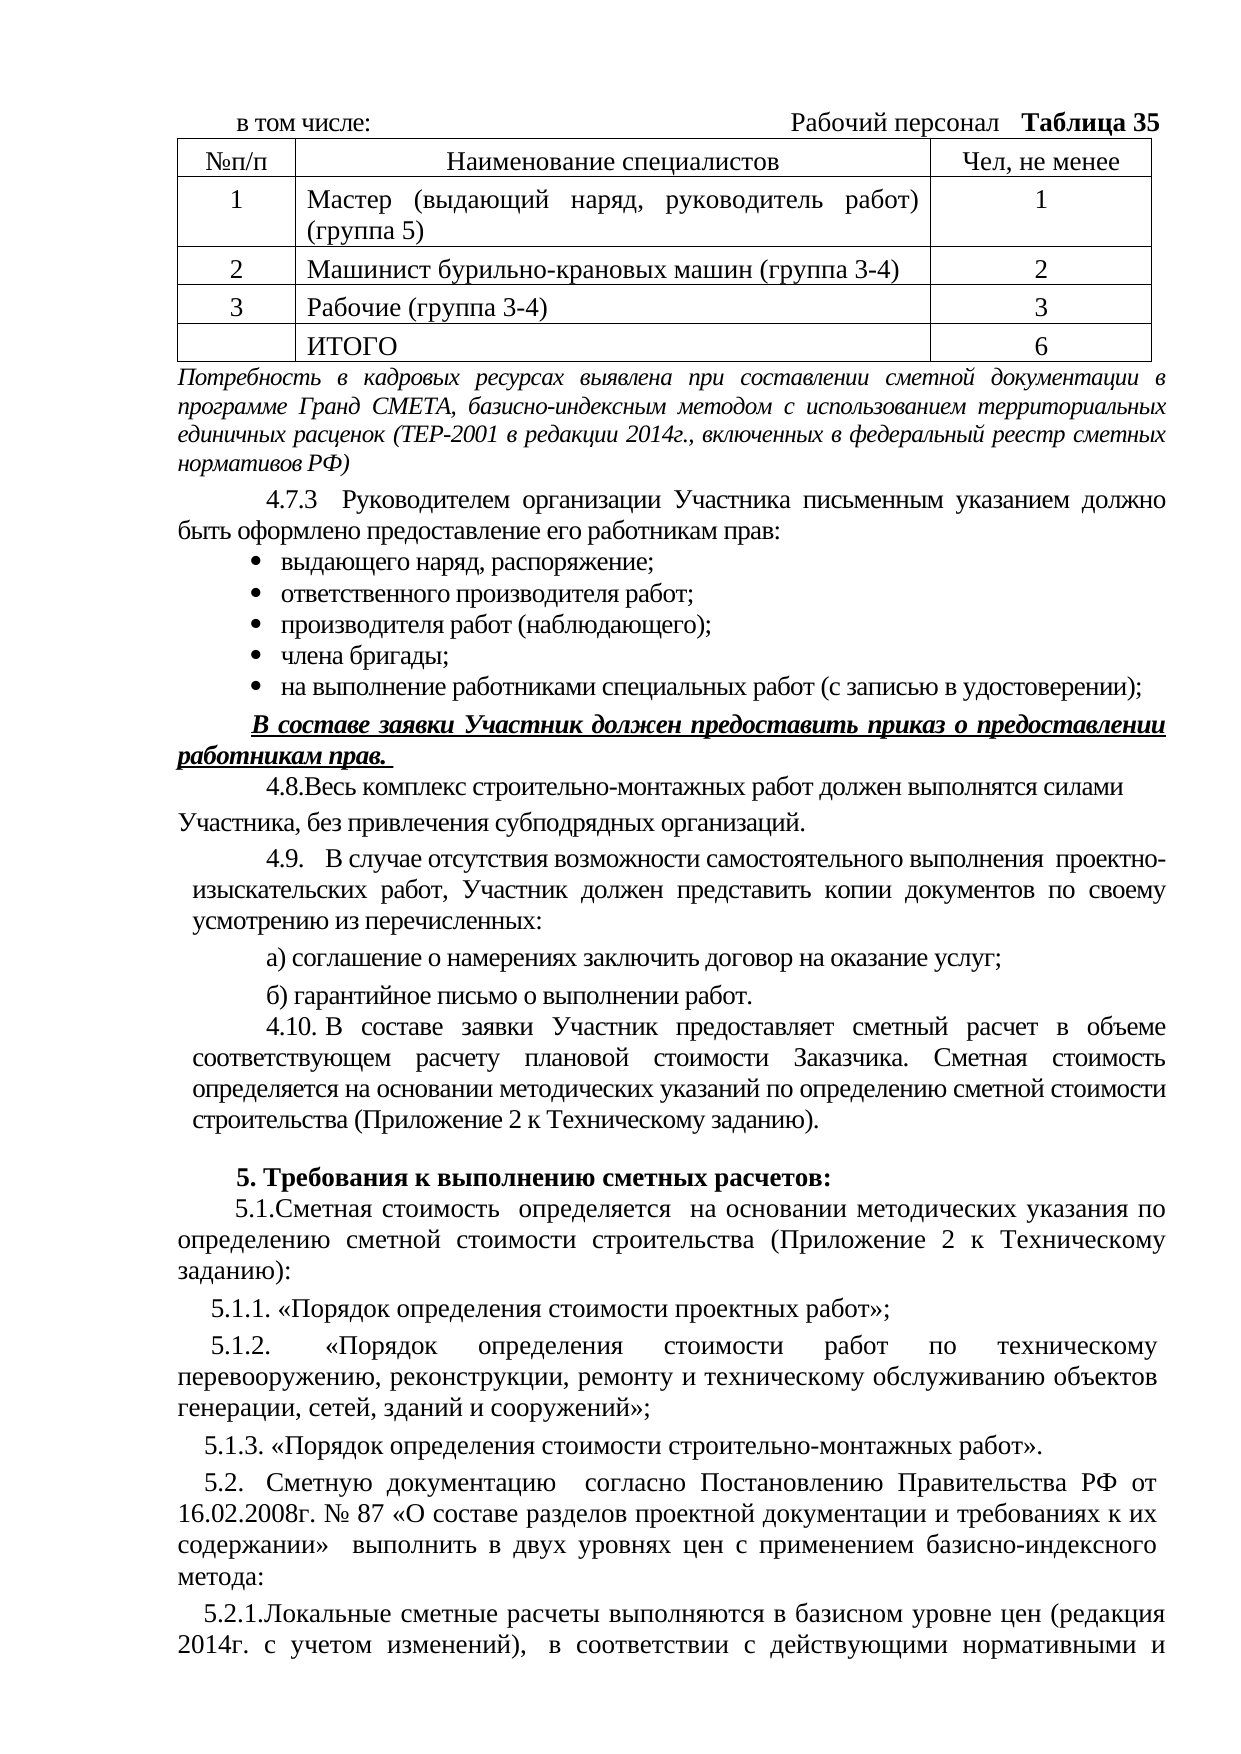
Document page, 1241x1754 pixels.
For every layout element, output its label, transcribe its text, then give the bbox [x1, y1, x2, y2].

table_cell Машинист бурильно-крановых машин (группа 3-4) [296, 247, 930, 284]
table_cell 2 [931, 247, 1151, 284]
text 4.8.Весь комплекс строительно-монтажных работ должен выполнятся силами Участника, без привлечения субподрядных организаций. [177, 770, 1167, 837]
table_cell [178, 324, 295, 361]
list на выполнение работниками специальных работ (с записью в удостоверении); [177, 671, 1167, 702]
text Потребность в кадровых ресурсах выявлена при составлении сметной документации в программе Гранд СМЕТА, базисно-индексным методом с использованием территориальных единичных расценок (ТЕР-2001 в редакции 2014г., включенных в федеральный реестр сметных нормативов РФ) [177, 362, 1167, 477]
list выдающего наряд, распоряжение; [177, 546, 1167, 577]
text в том числе: Рабочий персонал Таблица 35 [177, 106, 1167, 138]
text 5.1.3. «Порядок определения стоимости строительно-монтажных работ». [177, 1429, 1158, 1460]
table_cell 3 [178, 285, 295, 322]
text 5.1.2. «Порядок определения стоимости работ по техническому перевооружению, реконструкции, ремонту и техническому обслуживанию объектов генерации, сетей, зданий и сооружений»; [177, 1329, 1158, 1423]
table_cell 1 [178, 177, 295, 246]
list В случае отсутствия возможности самостоятельного выполнения проектно-изыскательских работ, Участник должен представить копии документов по своему усмотрению из перечисленных: [192, 842, 1167, 935]
text В составе заявки Участник должен предоставить приказ о предоставлении работникам прав. [177, 708, 1167, 770]
table_header Чел, не менее [931, 139, 1151, 176]
table_cell 3 [931, 285, 1151, 322]
table_cell 6 [931, 324, 1151, 361]
table_header №п/п [178, 139, 295, 176]
text 5.1.1. «Порядок определения стоимости проектных работ»; [177, 1292, 1158, 1323]
text 5.1.Сметная стоимость определяется на основании методических указания по определению сметной стоимости строительства (Приложение 2 к Техническому заданию): [177, 1192, 1167, 1286]
table_cell 2 [178, 247, 295, 284]
text 4.7.3 Руководителем организации Участника письменным указанием должно быть оформлено предоставление его работникам прав: [177, 483, 1167, 546]
text б) гарантийное письмо о выполнении работ. [192, 979, 1167, 1010]
list В составе заявки Участник предоставляет сметный расчет в объеме соответствующем расчету плановой стоимости Заказчика. Сметная стоимость определяется на основании методических указаний по определению сметной стоимости строительства (Приложение 2 к Техническому заданию). [192, 1010, 1167, 1134]
table_cell 1 [931, 177, 1151, 246]
table_header Наименование специалистов [296, 139, 930, 176]
text 5. Требования к выполнению сметных расчетов: [177, 1161, 1167, 1192]
table_cell Мастер (выдающий наряд, руководитель работ) (группа 5) [296, 177, 930, 246]
list производителя работ (наблюдающего); [177, 608, 1167, 639]
text 5.2. Сметную документацию согласно Постановлению Правительства РФ от 16.02.2008г. № 87 «О составе разделов проектной документации и требованиях к их содержании» выполнить в двух уровнях цен с применением базисно-индексного метода: [177, 1466, 1158, 1591]
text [177, 1597, 1167, 1659]
list члена бригады; [177, 639, 1167, 671]
table_cell ИТОГО [296, 324, 930, 361]
text а) соглашение о намерениях заключить договор на оказание услуг; [192, 941, 1167, 973]
list ответственного производителя работ; [177, 577, 1167, 608]
table_cell Рабочие (группа 3-4) [296, 285, 930, 322]
